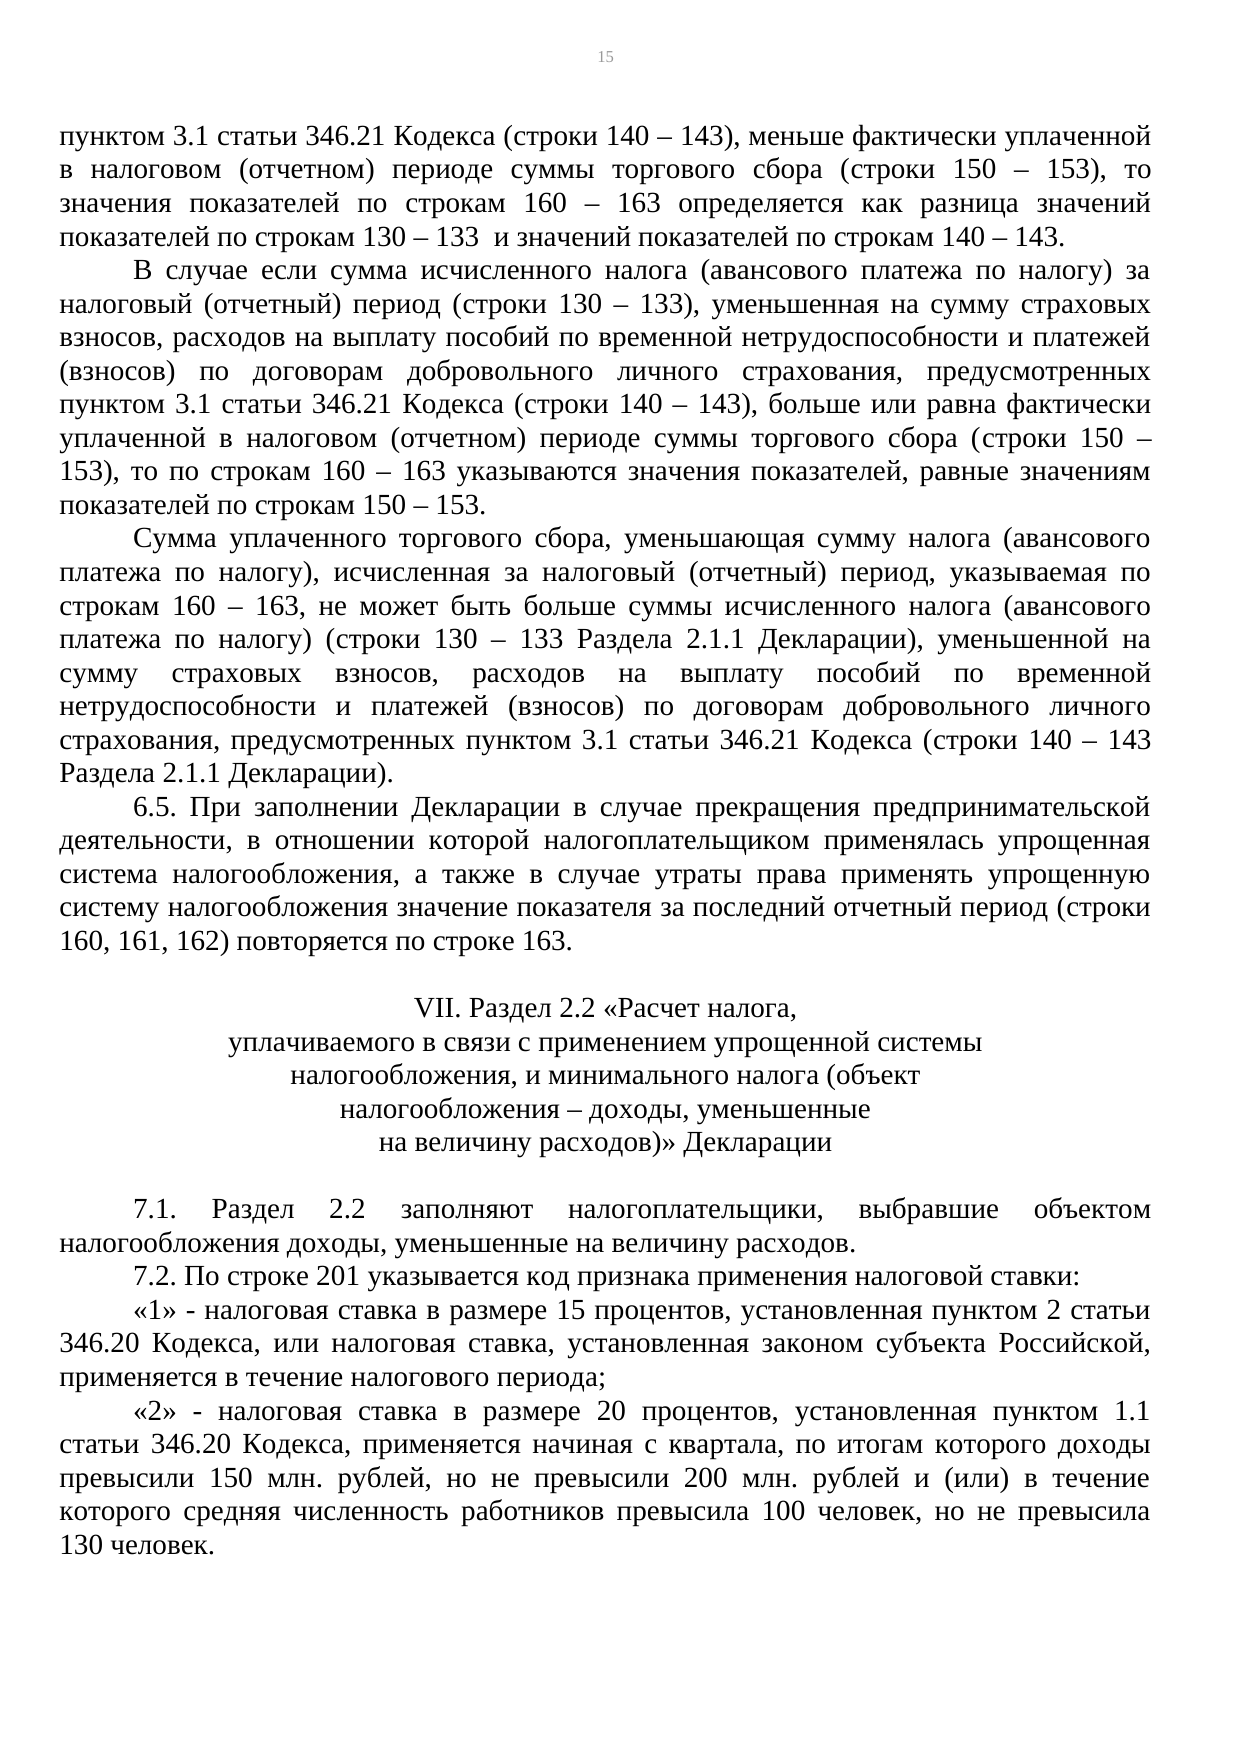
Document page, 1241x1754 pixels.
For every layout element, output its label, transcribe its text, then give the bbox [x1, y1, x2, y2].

text Сумма уплаченного торгового сбора, уменьшающая сумму налога (авансового платежа по налогу), исчисленная за налоговый (отчетный) период, указываемая по строкам 160 – 163, не может быть больше суммы исчисленного налога (авансового платежа по налогу) (строки 130 – 133 Раздела 2.1.1 Декларации), уменьшенной на сумму страховых взносов, расходов на выплату пособий по временной нетрудоспособности и платежей (взносов) по договорам добровольного личного страхования, предусмотренных пунктом 3.1 статьи 346.21 Кодекса (строки 140 – 143 Раздела 2.1.1 Декларации). [59, 521, 1152, 789]
text 7.1. Раздел 2.2 заполняют налогоплательщики, выбравшие объектом налогообложения доходы, уменьшенные на величину расходов. [59, 1191, 1152, 1258]
text «2» - налоговая ставка в размере 20 процентов, установленная пунктом 1.1 статьи 346.20 Кодекса, применяется начиная с квартала, по итогам которого доходы превысили 150 млн. рублей, но не превысили 200 млн. рублей и (или) в течение которого средняя численность работников превысила 100 человек, но не превысила 130 человек. [59, 1393, 1152, 1560]
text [59, 118, 1152, 252]
text уплачиваемого в связи с применением упрощенной системы [59, 1024, 1152, 1057]
text В случае если сумма исчисленного налога (авансового платежа по налогу) за налоговый (отчетный) период (строки 130 – 133), уменьшенная на сумму страховых взносов, расходов на выплату пособий по временной нетрудоспособности и платежей (взносов) по договорам добровольного личного страхования, предусмотренных пунктом 3.1 статьи 346.21 Кодекса (строки 140 – 143), больше или равна фактически уплаченной в налоговом (отчетном) периоде суммы торгового сбора (строки 150 – 153), то по строкам 160 – 163 указываются значения показателей, равные значениям показателей по строкам 150 – 153. [59, 252, 1152, 521]
text налогообложения – доходы, уменьшенные [59, 1091, 1152, 1124]
text 7.2. По строке 201 указывается код признака применения налоговой ставки: [59, 1258, 1152, 1292]
text налогообложения, и минимального налога (объект [59, 1057, 1152, 1091]
text на величину расходов)» Декларации [59, 1124, 1152, 1158]
text VII. Раздел 2.2 «Расчет налога, [59, 990, 1152, 1024]
text «1» - налоговая ставка в размере 15 процентов, установленная пунктом 2 статьи 346.20 Кодекса, или налоговая ставка, установленная законом субъекта Российской, применяется в течение налогового периода; [59, 1292, 1152, 1393]
text 6.5. При заполнении Декларации в случае прекращения предпринимательской деятельности, в отношении которой налогоплательщиком применялась упрощенная система налогообложения, а также в случае утраты права применять упрощенную систему налогообложения значение показателя за последний отчетный период (строки 160, 161, 162) повторяется по строке 163. [59, 789, 1152, 957]
